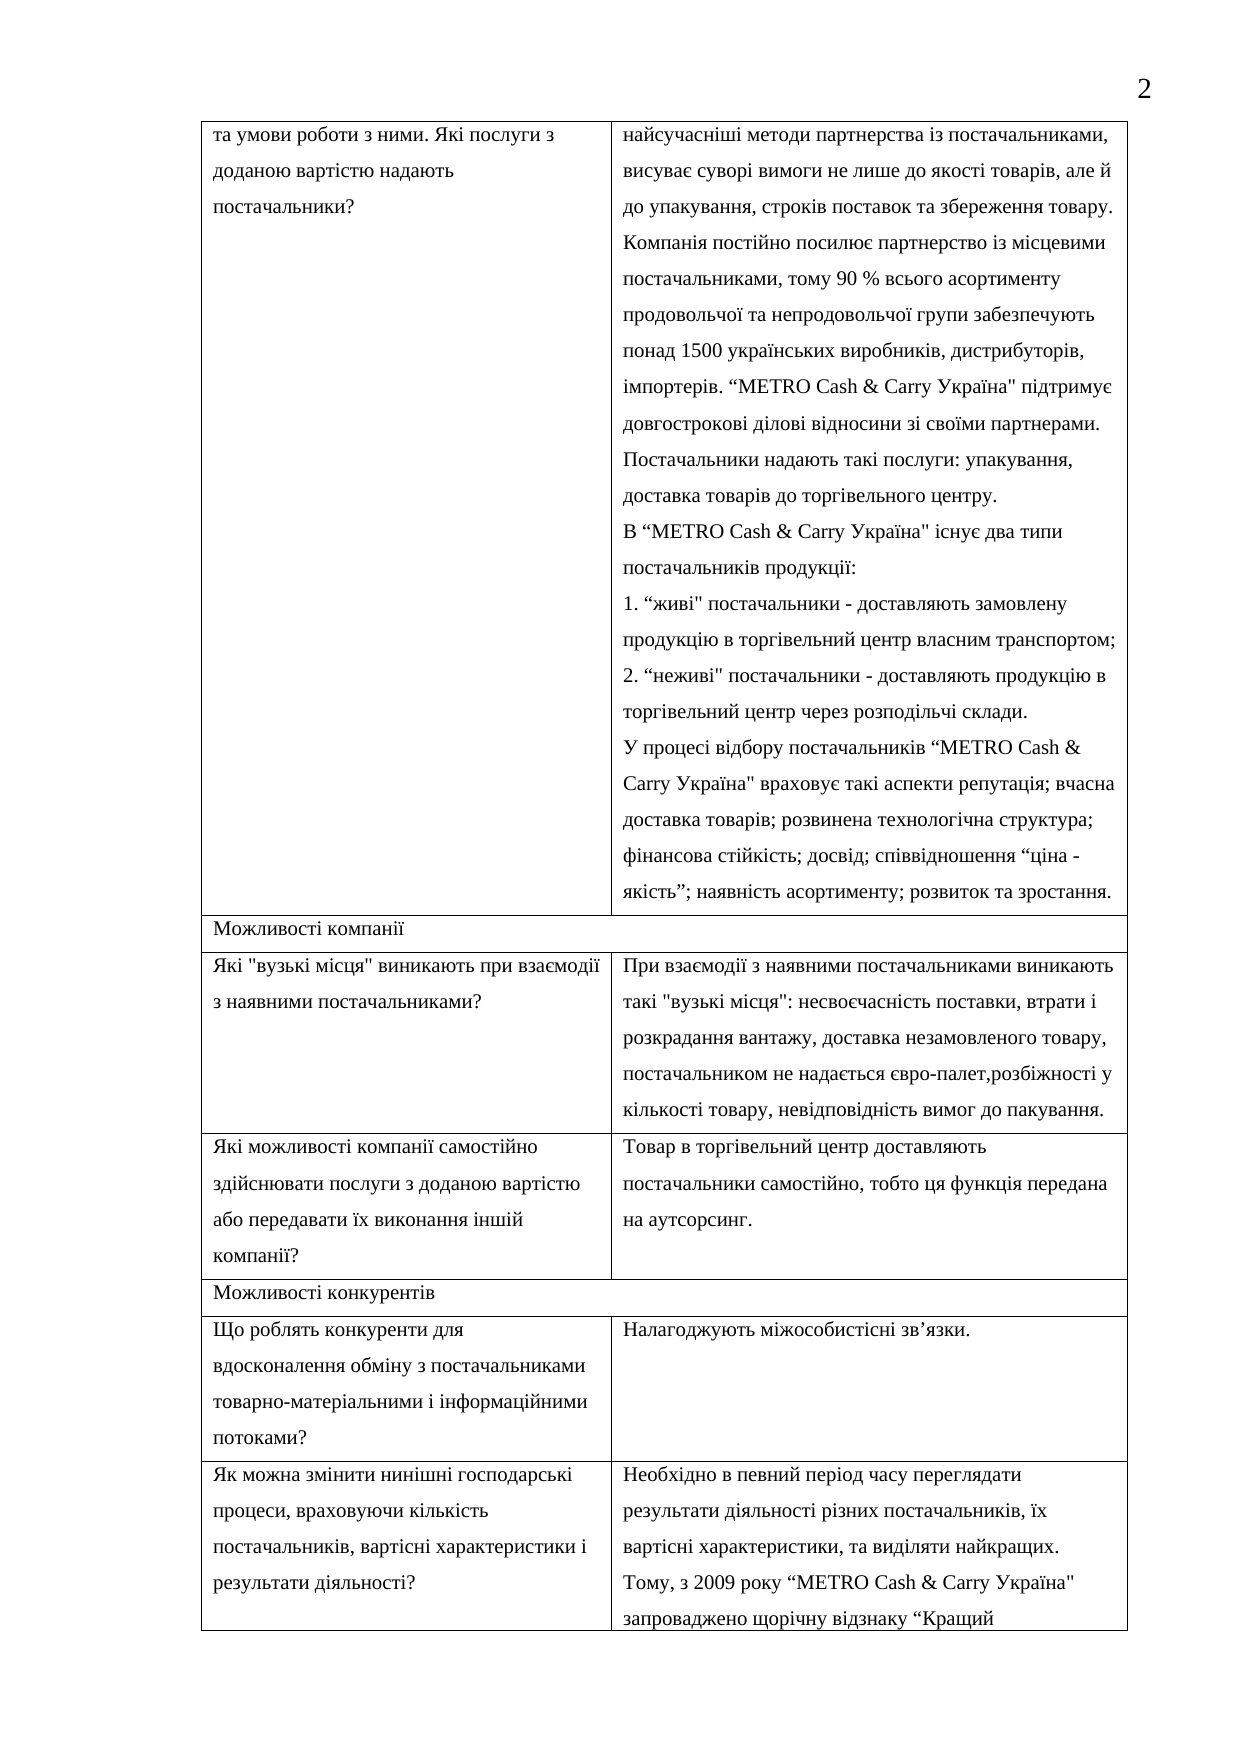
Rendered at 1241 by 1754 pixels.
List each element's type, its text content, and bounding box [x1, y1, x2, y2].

table_cell Які можливості компанії самостійно здійснювати послуги з доданою вартістю або передавати їх виконання іншій компанії? [202, 1134, 611, 1278]
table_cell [202, 122, 611, 915]
table_cell Можливості компанії [202, 916, 1127, 952]
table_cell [202, 1462, 611, 1630]
table_cell Які "вузькі місця" виникають при взаємодії з наявними постачальниками? [202, 953, 611, 1133]
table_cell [612, 1462, 1127, 1630]
table_cell При взаємодії з наявними постачальниками виникають такі "вузькі місця": несвоєчасність поставки, втрати і розкрадання вантажу, доставка незамовленого товару, постачальником не надається євро-палет,розбіжності у кількості товару, невідповідність вимог до пакування. [612, 953, 1127, 1133]
table_cell Можливості конкурентів [202, 1280, 1127, 1316]
table_cell Товар в торгівельний центр доставляють постачальники самостійно, тобто ця функція передана на аутсорсинг. [612, 1134, 1127, 1278]
table_cell Налагоджують міжособистісні зв’язки. [612, 1317, 1127, 1461]
table_cell Що роблять конкуренти для вдосконалення обміну з постачальниками товарно-матеріальними і інформаційними потоками? [202, 1317, 611, 1461]
